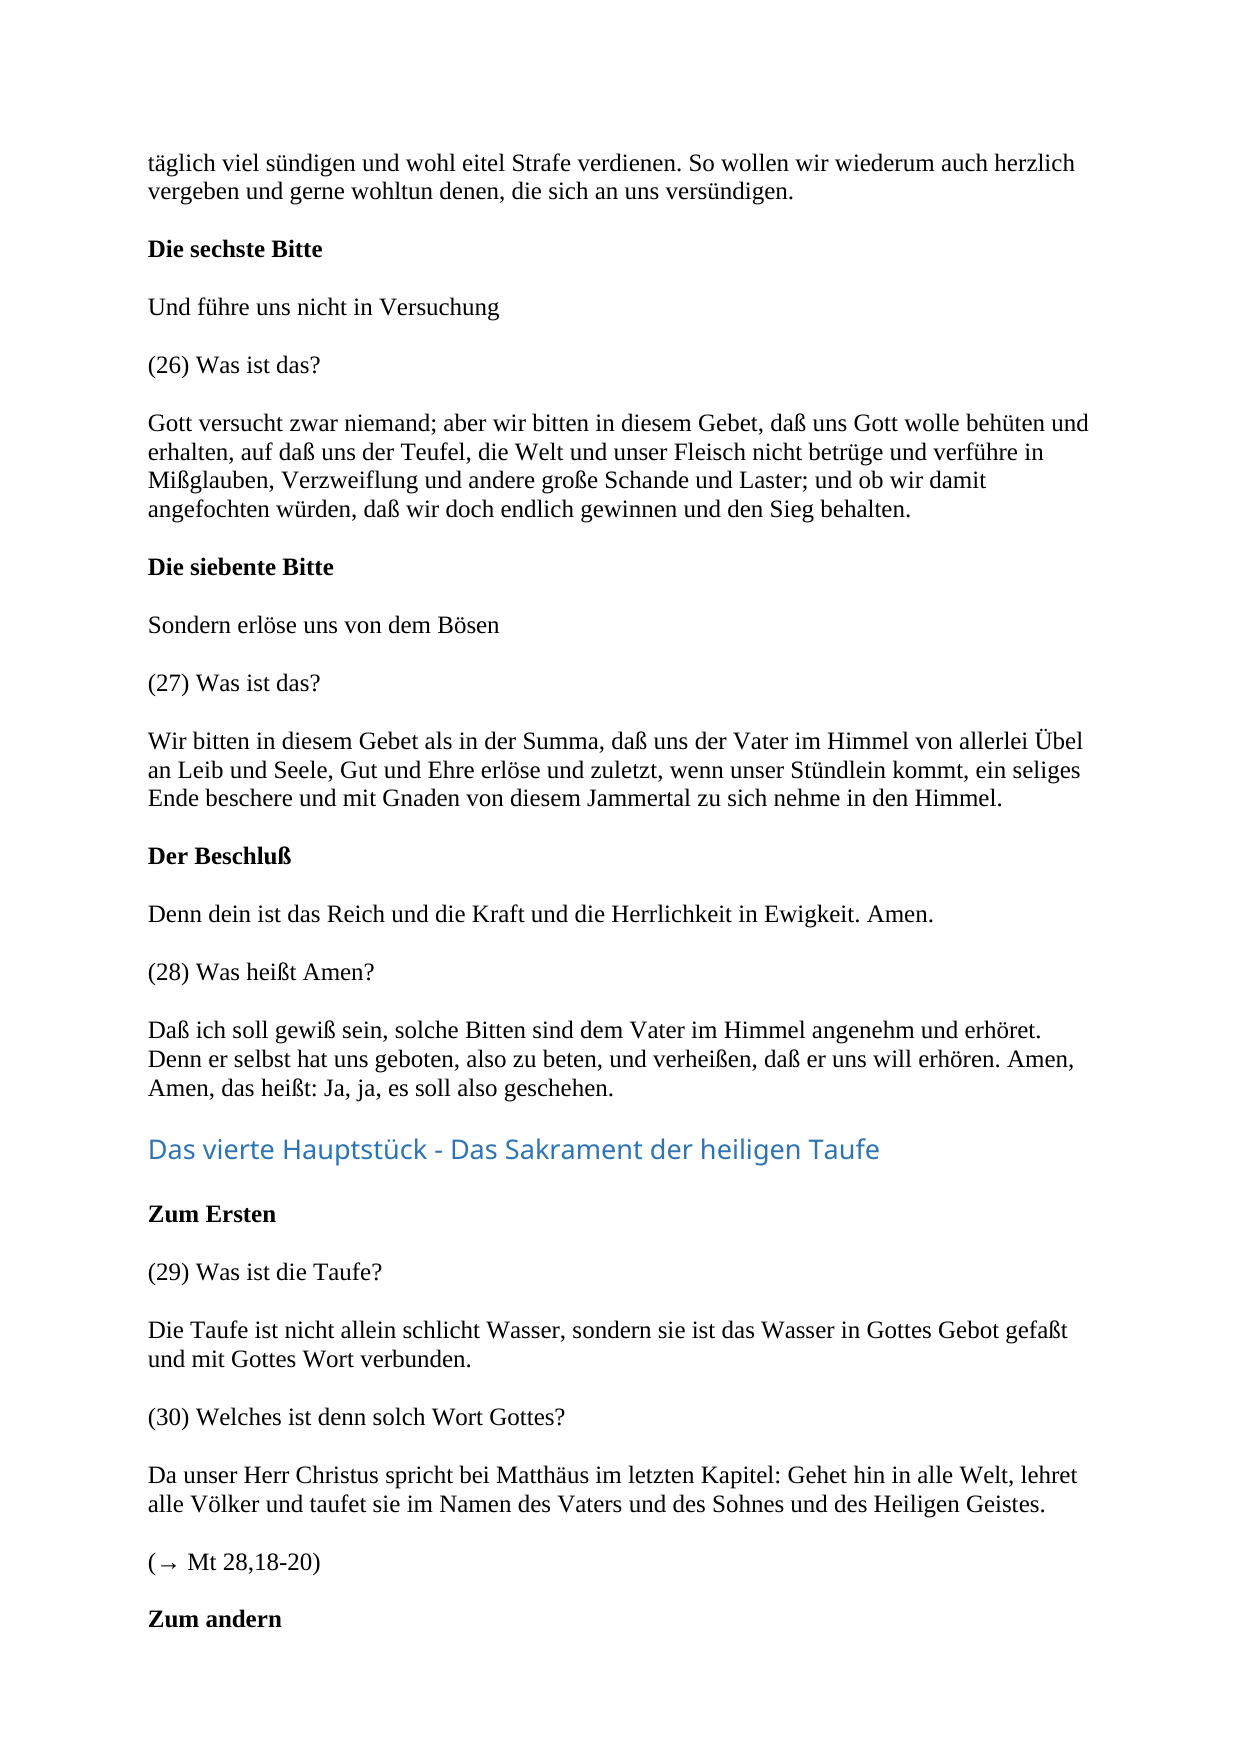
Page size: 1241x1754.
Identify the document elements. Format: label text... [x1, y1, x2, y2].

text (26) Was ist das? [148, 350, 1093, 379]
text Gott versucht zwar niemand; aber wir bitten in diesem Gebet, daß uns Gott wolle behüten und erhalten, auf daß uns der Teufel, die Welt und unser Fleisch nicht betrüge und verführe in Mißglauben, Verzweiflung und andere große Schande und Laster; und ob wir damit angefochten würden, daß wir doch endlich gewinnen und den Sieg behalten. [148, 408, 1093, 523]
text Sondern erlöse uns von dem Bösen [148, 610, 1093, 639]
text (29) Was ist die Taufe? [148, 1257, 1093, 1286]
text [148, 148, 1093, 205]
text (28) Was heißt Amen? [148, 957, 1093, 986]
text (27) Was ist das? [148, 668, 1093, 697]
text Und führe uns nicht in Versuchung [148, 292, 1093, 321]
text Die Taufe ist nicht allein schlicht Wasser, sondern sie ist das Wasser in Gottes Gebot gefaßt und mit Gottes Wort verbunden. [148, 1315, 1093, 1373]
text (30) Welches ist denn solch Wort Gottes? [148, 1402, 1093, 1431]
text Die siebente Bitte [148, 552, 1093, 581]
text Zum Ersten [148, 1199, 1093, 1228]
text Zum andern [148, 1604, 1093, 1633]
text Wir bitten in diesem Gebet als in der Summa, daß uns der Vater im Himmel von allerlei Übel an Leib und Seele, Gut und Ehre erlöse und zuletzt, wenn unser Stündlein kommt, ein seliges Ende beschere und mit Gnaden von diesem Jammertal zu sich nehme in den Himmel. [148, 726, 1093, 812]
text Denn dein ist das Reich und die Kraft und die Herrlichkeit in Ewigkeit. Amen. [148, 899, 1093, 928]
text Die sechste Bitte [148, 234, 1093, 263]
text Da unser Herr Christus spricht bei Matthäus im letzten Kapitel: Gehet hin in alle Welt, lehret alle Völker und taufet sie im Namen des Vaters und des Sohnes und des Heiligen Geistes. [148, 1460, 1093, 1517]
text Der Beschluß [148, 841, 1093, 870]
subtitle Das vierte Hauptstück - Das Sakrament der heiligen Taufe [148, 1131, 1093, 1167]
text (→ Mt 28,18-20) [148, 1547, 1093, 1575]
text Daß ich soll gewiß sein, solche Bitten sind dem Vater im Himmel angenehm und erhöret. Denn er selbst hat uns geboten, also zu beten, und verheißen, daß er uns will erhören. Amen, Amen, das heißt: Ja, ja, es soll also geschehen. [148, 1015, 1093, 1101]
